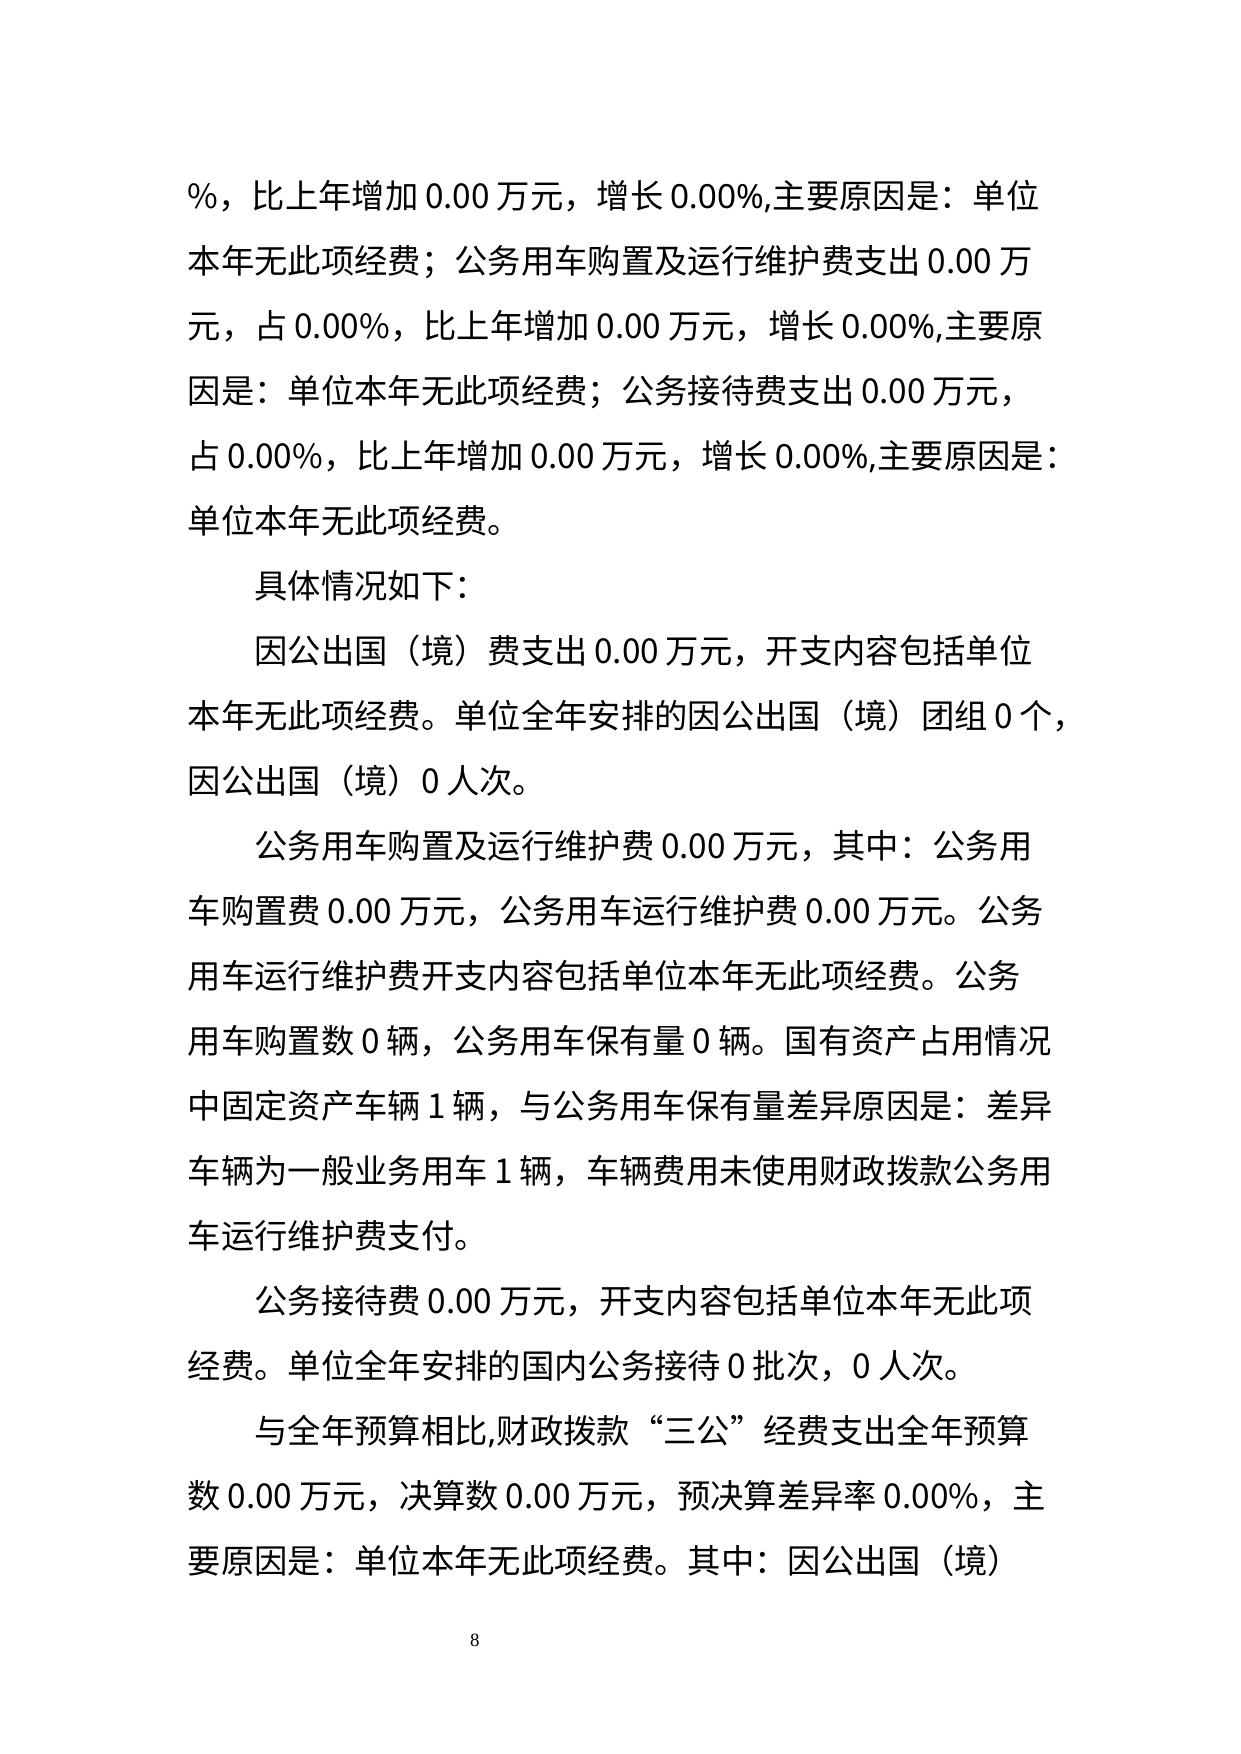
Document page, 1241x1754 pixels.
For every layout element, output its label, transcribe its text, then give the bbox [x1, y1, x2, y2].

text 因公出国（境）费支出0.00万元，开支内容包括单位本年无此项经费。单位全年安排的因公出国（境）团组0个，因公出国（境）0人次。 [187, 617, 1053, 812]
text 公务接待费0.00万元，开支内容包括单位本年无此项经费。单位全年安排的国内公务接待0批次，0人次。 [187, 1267, 1053, 1397]
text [187, 1397, 1053, 1592]
text 公务用车购置及运行维护费0.00万元，其中：公务用车购置费0.00万元，公务用车运行维护费0.00万元。公务用车运行维护费开支内容包括单位本年无此项经费。公务用车购置数0辆，公务用车保有量0辆。国有资产占用情况中固定资产车辆1辆，与公务用车保有量差异原因是：差异车辆为一般业务用车1辆，车辆费用未使用财政拨款公务用车运行维护费支付。 [187, 812, 1053, 1267]
text 具体情况如下： [187, 552, 1053, 617]
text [187, 162, 1053, 552]
